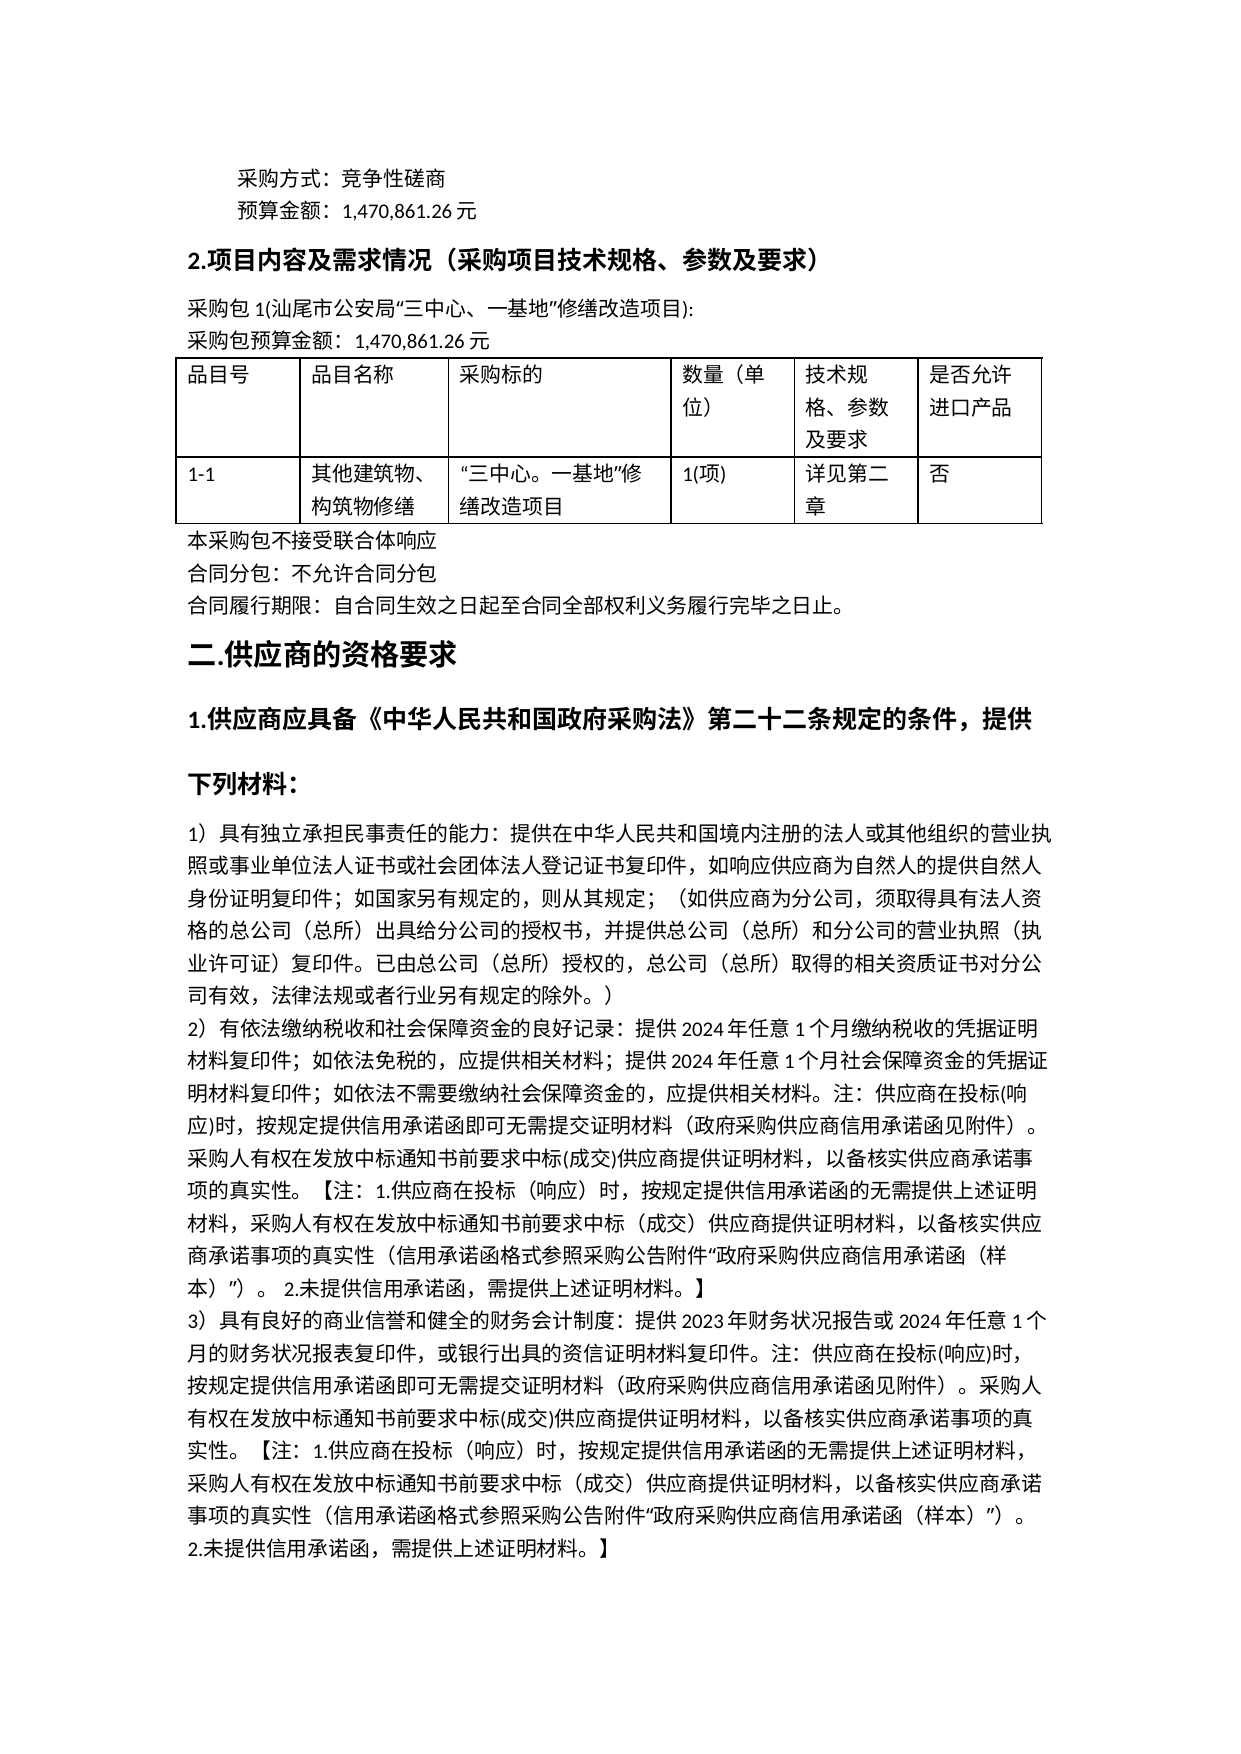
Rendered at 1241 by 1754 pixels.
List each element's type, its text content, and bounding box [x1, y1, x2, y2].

table_cell 其他建筑物、构筑物修缮 [301, 458, 448, 523]
table_cell 详见第二章 [795, 458, 917, 523]
text 1.供应商应具备《中华人民共和国政府采购法》第二十二条规定的条件，提供下列材料： [187, 687, 1053, 817]
table_cell 否 [919, 458, 1041, 523]
text 采购方式：竞争性磋商 [187, 162, 1053, 194]
text 本采购包不接受联合体响应 [187, 524, 1053, 557]
table_header 是否允许进口产品 [919, 359, 1041, 456]
table_header 品目名称 [301, 359, 448, 456]
table_header 品目号 [177, 359, 299, 456]
text 合同分包：不允许合同分包 [187, 557, 1053, 589]
text 2）有依法缴纳税收和社会保障资金的良好记录：提供2024年任意1个月缴纳税收的凭据证明材料复印件；如依法免税的，应提供相关材料；提供2024年任意1个月社会保障资金的凭据证明材料复印件；如依法不需要缴纳社会保障资金的，应提供相关材料。注：供应商在投标(响应)时，按规定提供信用承诺函即可无需提交证明材料（政府采购供应商信用承诺函见附件）。采购人有权在发放中标通知书前要求中标(成交)供应商提供证明材料，以备核实供应商承诺事项的真实性。【注：1.供应商在投标（响应）时，按规定提供信用承诺函的无需提供上述证明材料，采购人有权在发放中标通知书前要求中标（成交）供应商提供证明材料，以备核实供应商承诺事项的真实性（信用承诺函格式参照采购公告附件“政府采购供应商信用承诺函（样本）”）。 2.未提供信用承诺函，需提供上述证明材料。】 [187, 1012, 1053, 1304]
text 采购包1(汕尾市公安局“三中心、一基地”修缮改造项目): [187, 292, 1053, 324]
table_header 技术规格、参数及要求 [795, 359, 917, 456]
text 采购包预算金额：1,470,861.26元 [187, 324, 1053, 357]
text 1）具有独立承担民事责任的能力：提供在中华人民共和国境内注册的法人或其他组织的营业执照或事业单位法人证书或社会团体法人登记证书复印件，如响应供应商为自然人的提供自然人身份证明复印件；如国家另有规定的，则从其规定；（如供应商为分公司，须取得具有法人资格的总公司（总所）出具给分公司的授权书，并提供总公司（总所）和分公司的营业执照（执业许可证）复印件。已由总公司（总所）授权的，总公司（总所）取得的相关资质证书对分公司有效，法律法规或者行业另有规定的除外。） [187, 817, 1053, 1012]
text 合同履行期限：自合同生效之日起至合同全部权利义务履行完毕之日止。 [187, 589, 1053, 622]
table_header 数量（单位） [672, 359, 794, 456]
table_cell 1-1 [177, 458, 299, 523]
text 预算金额：1,470,861.26元 [187, 194, 1053, 227]
table_cell “三中心。一基地”修缮改造项目 [449, 458, 670, 523]
text 2.项目内容及需求情况（采购项目技术规格、参数及要求） [187, 227, 1053, 292]
text 二.供应商的资格要求 [187, 622, 1053, 687]
table_header 采购标的 [449, 359, 670, 456]
text 3）具有良好的商业信誉和健全的财务会计制度：提供2023年财务状况报告或2024年任意1个月的财务状况报表复印件，或银行出具的资信证明材料复印件。注：供应商在投标(响应)时，按规定提供信用承诺函即可无需提交证明材料（政府采购供应商信用承诺函见附件）。采购人有权在发放中标通知书前要求中标(成交)供应商提供证明材料，以备核实供应商承诺事项的真实性。【注：1.供应商在投标（响应）时，按规定提供信用承诺函的无需提供上述证明材料，采购人有权在发放中标通知书前要求中标（成交）供应商提供证明材料，以备核实供应商承诺事项的真实性（信用承诺函格式参照采购公告附件“政府采购供应商信用承诺函（样本）”）。 2.未提供信用承诺函，需提供上述证明材料。】 [187, 1304, 1053, 1564]
table_cell 1(项) [672, 458, 794, 523]
